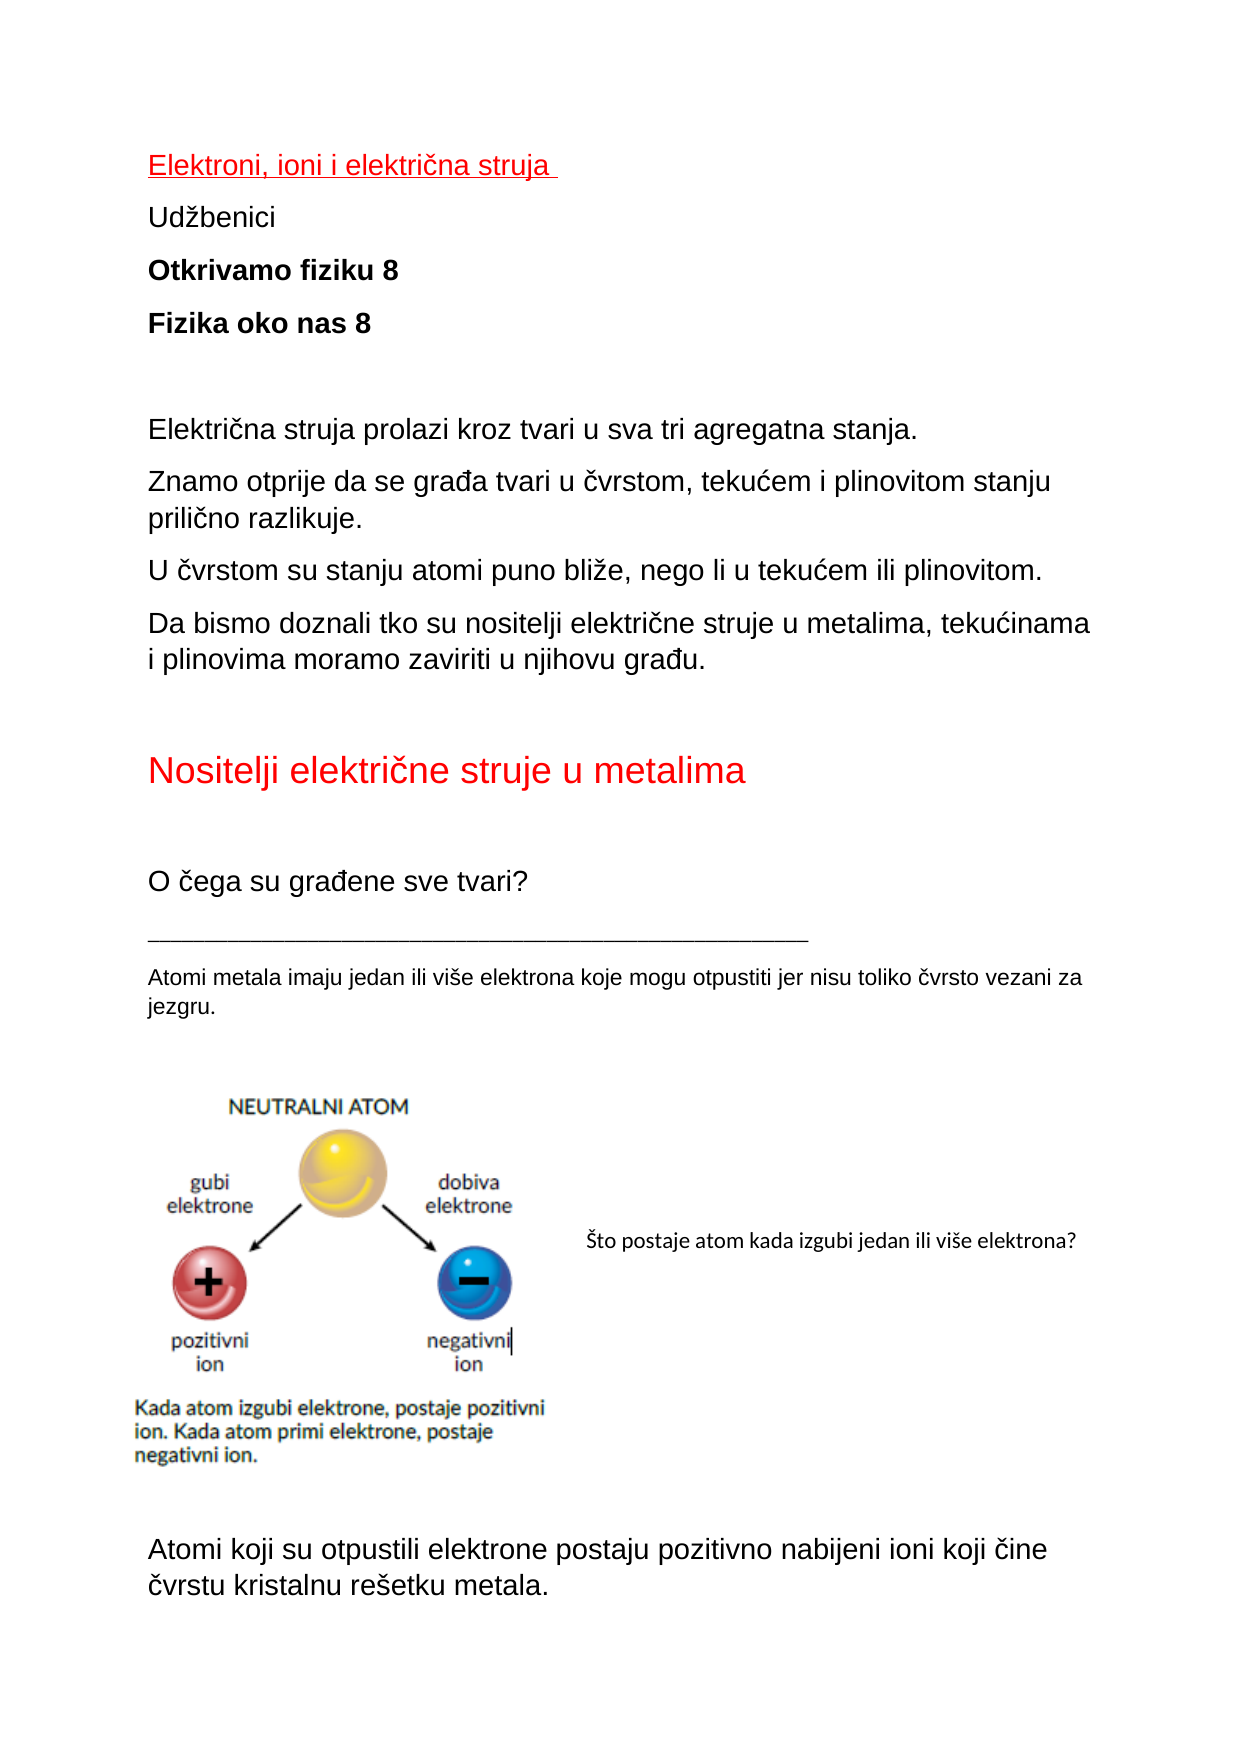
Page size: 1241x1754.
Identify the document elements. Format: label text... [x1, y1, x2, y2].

picture [106, 1072, 568, 1489]
text Elektroni, ioni i električna struja [148, 148, 1093, 181]
text O čega su građene sve tvari? [148, 864, 1093, 898]
text U čvrstom su stanju atomi puno bliže, nego li u tekućem ili plinovitom. [148, 553, 1093, 587]
text Otkrivamo fiziku 8 [148, 253, 1093, 287]
text Atomi metala imaju jedan ili više elektrona koje mogu otpustiti jer nisu toliko čvrsto vezani za jezgru. [148, 964, 1093, 1020]
text Što postaje atom kada izgubi jedan ili više elektrona? [568, 1227, 1093, 1255]
text __________________________________________________________ [148, 917, 1093, 945]
text Atomi koji su otpustili elektrone postaju pozitivno nabijeni ioni koji čine čvrstu kristalnu rešetku metala. [148, 1532, 1093, 1601]
text Električna struja prolazi kroz tvari u sva tri agregatna stanja. [148, 412, 1093, 445]
text Da bismo doznali tko su nositelji električne struje u metalima, tekućinama i plinovima moramo zaviriti u njihovu građu. [148, 606, 1093, 676]
text Udžbenici [148, 200, 1093, 234]
text Nositelji električne struje u metalima [148, 748, 1093, 791]
text Znamo otprije da se građa tvari u čvrstom, tekućem i plinovitom stanju prilično razlikuje. [148, 464, 1093, 534]
text Fizika oko nas 8 [148, 306, 1093, 339]
